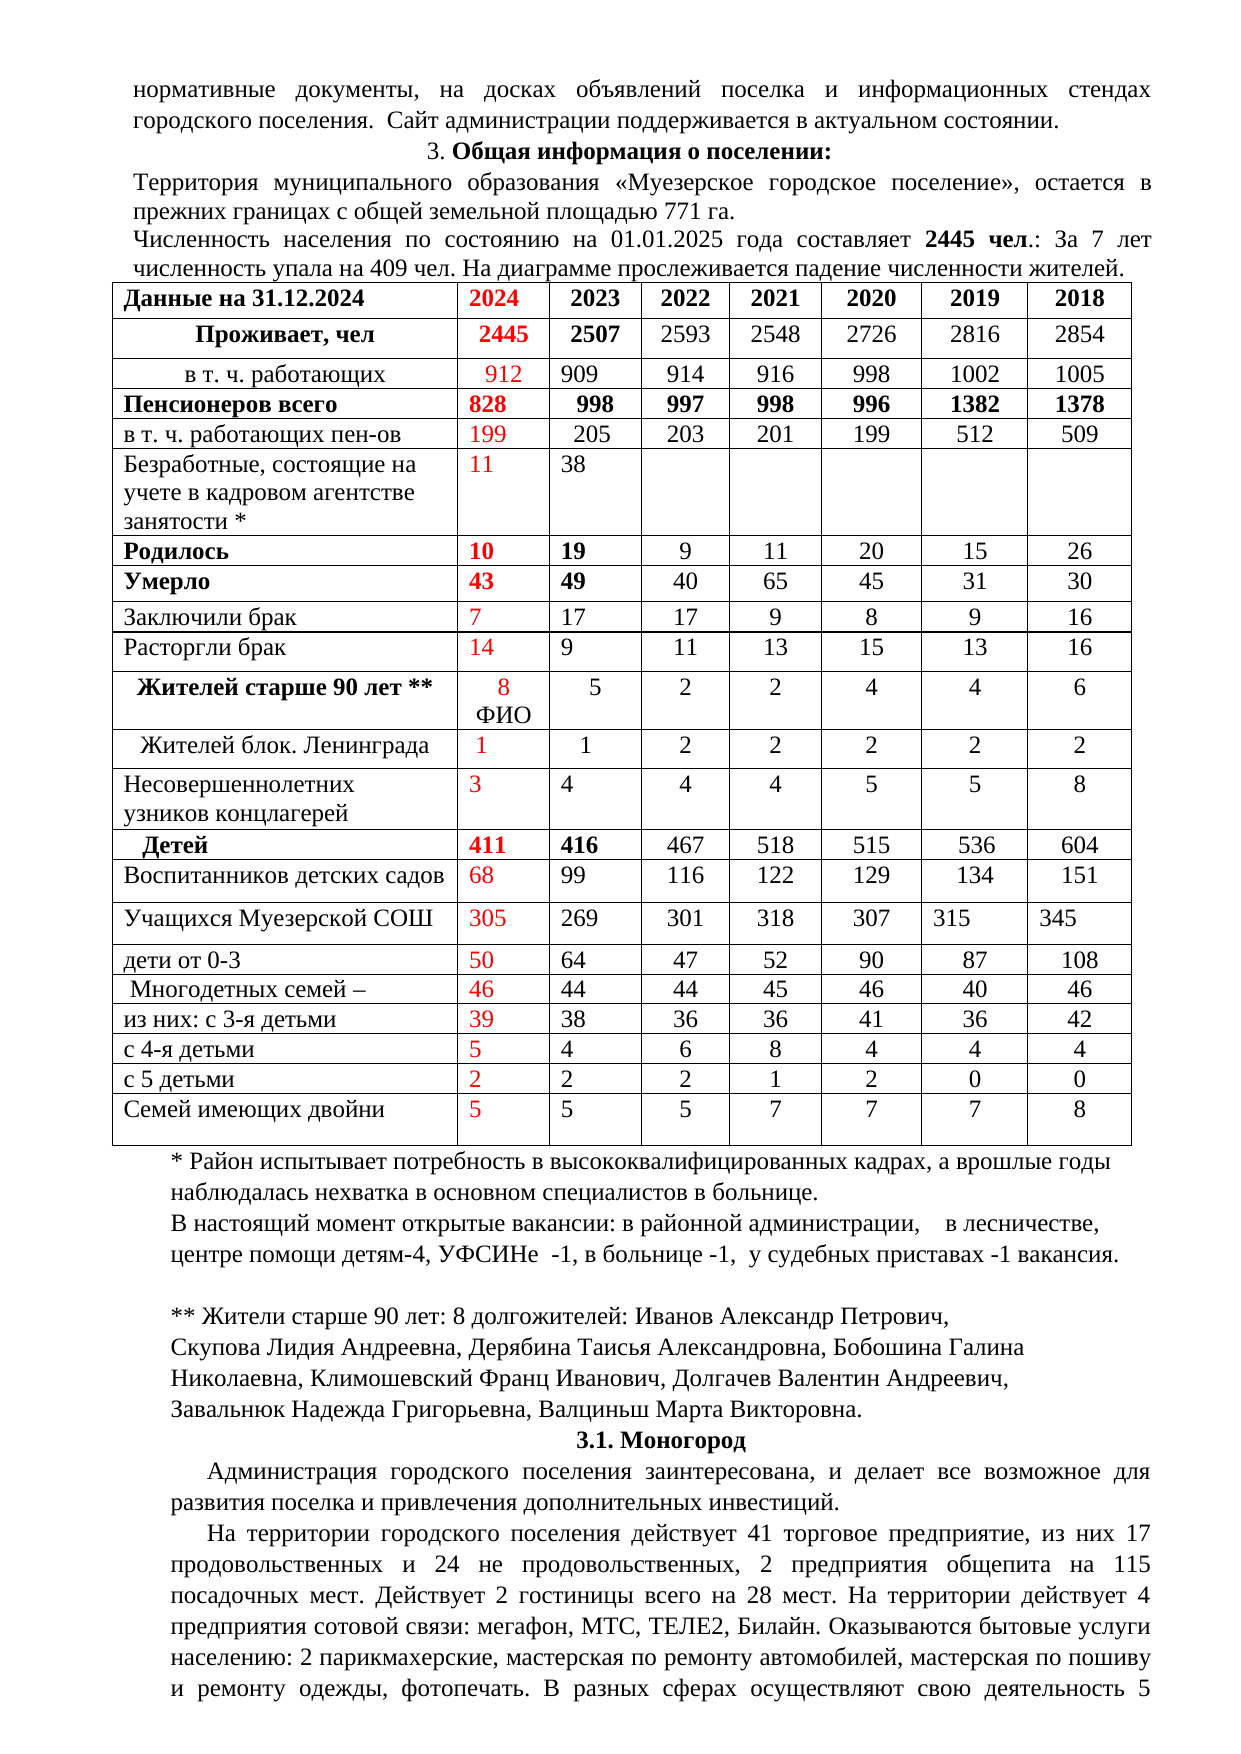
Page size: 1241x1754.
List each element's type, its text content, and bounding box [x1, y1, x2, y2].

table_cell 44 [642, 975, 729, 1003]
table_cell 203 [642, 419, 729, 448]
table_cell 2 [642, 1064, 729, 1093]
table_cell 49 [550, 566, 641, 601]
table_header 2024 [458, 283, 549, 318]
table_cell 14 [458, 633, 549, 671]
table_cell 134 [922, 860, 1027, 902]
table_cell 2816 [922, 319, 1027, 358]
table_cell 4 [822, 672, 921, 729]
table_cell 909 [550, 359, 641, 388]
text Администрация городского поселения заинтересована, и делает все возможное для развития поселка и привлечения дополнительных инвестиций. [170, 1456, 1152, 1516]
table_cell 8 [822, 602, 921, 631]
table_cell 108 [1028, 945, 1131, 973]
table_cell 604 [1028, 830, 1131, 859]
table_cell 998 [730, 389, 821, 418]
table_cell 44 [550, 975, 641, 1003]
table_cell 4 [822, 1034, 921, 1063]
table_cell 509 [1028, 419, 1131, 448]
table_cell 43 [458, 566, 549, 601]
table_cell 6 [642, 1034, 729, 1063]
table_cell 4 [730, 769, 821, 829]
table_cell 13 [922, 633, 1027, 671]
table_cell 4 [642, 769, 729, 829]
table_cell 1382 [922, 389, 1027, 418]
table_cell 5 [822, 769, 921, 829]
table_cell 45 [730, 975, 821, 1003]
table_cell 7 [730, 1094, 821, 1145]
table_cell 9 [922, 602, 1027, 631]
table_cell 50 [458, 945, 549, 973]
table_cell 305 [458, 903, 549, 944]
table_cell 7 [922, 1094, 1027, 1145]
table_cell Жителей старше 90 лет ** [113, 672, 457, 729]
table_cell 17 [642, 602, 729, 631]
table_cell 914 [642, 359, 729, 388]
text 3.1. Моногород [170, 1425, 1152, 1454]
table_cell Несовершеннолетних узников концлагерей [113, 769, 457, 829]
table_cell Многодетных семей – [113, 975, 457, 1003]
table_cell [1028, 449, 1131, 535]
table_cell 45 [822, 566, 921, 601]
table_cell 9 [730, 602, 821, 631]
table_cell 52 [730, 945, 821, 973]
table_cell 7 [822, 1094, 921, 1145]
table_cell 301 [642, 903, 729, 944]
table_cell 2548 [730, 319, 821, 358]
table_cell 912 [458, 359, 549, 388]
table_cell 99 [550, 860, 641, 902]
table_cell 38 [550, 1004, 641, 1033]
table_cell 5 [458, 1034, 549, 1063]
text В настоящий момент открытые вакансии: в районной администрации, в лесничестве, центре помощи детям-4, УФСИНе -1, в больнице -1, у судебных приставах -1 вакансия. [170, 1208, 1152, 1268]
table_cell 46 [458, 975, 549, 1003]
table_cell 8 [1028, 1094, 1131, 1145]
table_header 2019 [922, 283, 1027, 318]
table_cell 5 [642, 1094, 729, 1145]
table_cell 8 [1028, 769, 1131, 829]
table_cell Воспитанников детских садов [113, 860, 457, 902]
table_cell 8 ФИО [458, 672, 549, 729]
table_cell в т. ч. работающих [113, 359, 457, 388]
table_cell 38 [550, 449, 641, 535]
table_cell 2854 [1028, 319, 1131, 358]
table_cell 16 [1028, 633, 1131, 671]
table_cell 345 [1028, 903, 1131, 944]
table_cell 129 [822, 860, 921, 902]
table_cell Проживает, чел [113, 319, 457, 358]
table_cell 7 [458, 602, 549, 631]
table_header Данные на 31.12.2024 [113, 283, 457, 318]
table_cell 2593 [642, 319, 729, 358]
table_cell 2445 [458, 319, 549, 358]
table_cell 87 [922, 945, 1027, 973]
table_cell Родилось [113, 536, 457, 565]
table_cell 47 [642, 945, 729, 973]
table_cell 2 [730, 672, 821, 729]
table_cell Расторгли брак [113, 633, 457, 671]
text * Район испытывает потребность в высококвалифицированных кадрах, а врошлые годы наблюдалась нехватка в основном специалистов в больнице. [170, 1146, 1152, 1206]
table_cell 36 [730, 1004, 821, 1033]
table_cell 199 [458, 419, 549, 448]
table_cell 41 [822, 1004, 921, 1033]
table_cell 30 [1028, 566, 1131, 601]
table_cell 0 [1028, 1064, 1131, 1093]
table_cell 13 [730, 633, 821, 671]
table_cell 536 [922, 830, 1027, 859]
table_cell с 5 детьми [113, 1064, 457, 1093]
table_cell 2 [642, 672, 729, 729]
table_cell 10 [458, 536, 549, 565]
table_cell 5 [550, 1094, 641, 1145]
table_cell 996 [822, 389, 921, 418]
table_cell 9 [642, 536, 729, 565]
table_cell 2 [642, 730, 729, 768]
text Численность населения по состоянию на 01.01.2025 года составляет 2445 чел.: За 7 лет численность упала на 409 чел. На диаграмме прослеживается падение численности жителей. [133, 224, 1152, 282]
table_cell 68 [458, 860, 549, 902]
table_cell с 4-я детьми [113, 1034, 457, 1063]
table_cell 2 [922, 730, 1027, 768]
table_cell 998 [822, 359, 921, 388]
table_cell 116 [642, 860, 729, 902]
table_cell Жителей блок. Ленинграда [113, 730, 457, 768]
table_cell 65 [730, 566, 821, 601]
table_header 2021 [730, 283, 821, 318]
table_cell [642, 449, 729, 535]
table_cell 40 [922, 975, 1027, 1003]
table_cell 5 [550, 672, 641, 729]
table_cell 3 [458, 769, 549, 829]
table_cell 4 [550, 769, 641, 829]
table_cell 15 [822, 633, 921, 671]
table_cell 997 [642, 389, 729, 418]
table_cell из них: с 3-я детьми [113, 1004, 457, 1033]
table_cell 512 [922, 419, 1027, 448]
table_cell 122 [730, 860, 821, 902]
table_cell дети от 0-3 [113, 945, 457, 973]
table_cell 269 [550, 903, 641, 944]
table_cell 26 [1028, 536, 1131, 565]
table_cell 4 [922, 1034, 1027, 1063]
table_cell 318 [730, 903, 821, 944]
table_cell 64 [550, 945, 641, 973]
table_cell [922, 449, 1027, 535]
table_header 2020 [822, 283, 921, 318]
text 3. Общая информация о поселении: [133, 136, 1152, 165]
text Территория муниципального образования «Муезерское городское поселение», остается в прежних границах с общей земельной площадью 771 га. [133, 167, 1152, 224]
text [133, 74, 1152, 134]
table_cell 11 [642, 633, 729, 671]
table_cell 828 [458, 389, 549, 418]
table_cell 518 [730, 830, 821, 859]
table_cell 307 [822, 903, 921, 944]
table_cell 36 [922, 1004, 1027, 1033]
table_cell 916 [730, 359, 821, 388]
table_cell 201 [730, 419, 821, 448]
table_cell Умерло [113, 566, 457, 601]
table_cell 5 [458, 1094, 549, 1145]
table_cell 2726 [822, 319, 921, 358]
table_cell 1 [730, 1064, 821, 1093]
table_cell Детей [113, 830, 457, 859]
text ** Жители старше 90 лет: 8 долгожителей: Иванов Александр Петрович, [170, 1301, 1152, 1330]
table_cell 5 [922, 769, 1027, 829]
table_cell 2 [458, 1064, 549, 1093]
text Скупова Лидия Андреевна, Дерябина Таисья Александровна, Бобошина Галина Николаевна, Климошевский Франц Иванович, Долгачев Валентин Андреевич, Завальнюк Надежда Григорьевна, Валциньш Марта Викторовна. [170, 1332, 1152, 1423]
table_cell 6 [1028, 672, 1131, 729]
table_cell 416 [550, 830, 641, 859]
table_cell 40 [642, 566, 729, 601]
table_cell 9 [550, 633, 641, 671]
table_cell 4 [550, 1034, 641, 1063]
table_cell 17 [550, 602, 641, 631]
table_cell Учащихся Муезерской СОШ [113, 903, 457, 944]
table_cell 2 [1028, 730, 1131, 768]
table_cell 1 [458, 730, 549, 768]
table_cell [730, 449, 821, 535]
table_cell 19 [550, 536, 641, 565]
table_cell 46 [1028, 975, 1131, 1003]
table_cell 36 [642, 1004, 729, 1033]
table_cell 467 [642, 830, 729, 859]
table_cell 1005 [1028, 359, 1131, 388]
table_cell 90 [822, 945, 921, 973]
table_cell 8 [730, 1034, 821, 1063]
table_cell Заключили брак [113, 602, 457, 631]
table_cell 411 [458, 830, 549, 859]
table_cell 998 [550, 389, 641, 418]
table_cell Семей имеющих двойни [113, 1094, 457, 1145]
table_cell 31 [922, 566, 1027, 601]
table_cell 2 [822, 730, 921, 768]
table_cell 16 [1028, 602, 1131, 631]
table_cell 315 [922, 903, 1027, 944]
table_cell 1378 [1028, 389, 1131, 418]
table_cell 1002 [922, 359, 1027, 388]
table_cell 2 [822, 1064, 921, 1093]
table_cell 46 [822, 975, 921, 1003]
table_cell 515 [822, 830, 921, 859]
table_cell Безработные, состоящие на учете в кадровом агентстве занятости * [113, 449, 457, 535]
table_header 2022 [642, 283, 729, 318]
table_cell 20 [822, 536, 921, 565]
table_cell 11 [730, 536, 821, 565]
table_cell 2507 [550, 319, 641, 358]
table_cell 11 [458, 449, 549, 535]
table_cell 205 [550, 419, 641, 448]
table_cell [822, 449, 921, 535]
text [170, 1518, 1152, 1702]
table_cell 4 [922, 672, 1027, 729]
table_cell 151 [1028, 860, 1131, 902]
table_cell 1 [550, 730, 641, 768]
table_header 2018 [1028, 283, 1131, 318]
table_cell 39 [458, 1004, 549, 1033]
table_cell Пенсионеров всего [113, 389, 457, 418]
table_header 2023 [550, 283, 641, 318]
table_cell 2 [730, 730, 821, 768]
table_cell 199 [822, 419, 921, 448]
table_cell 4 [1028, 1034, 1131, 1063]
table_cell 0 [922, 1064, 1027, 1093]
table_cell 42 [1028, 1004, 1131, 1033]
table_cell 15 [922, 536, 1027, 565]
table_cell 2 [550, 1064, 641, 1093]
table_cell в т. ч. работающих пен-ов [113, 419, 457, 448]
